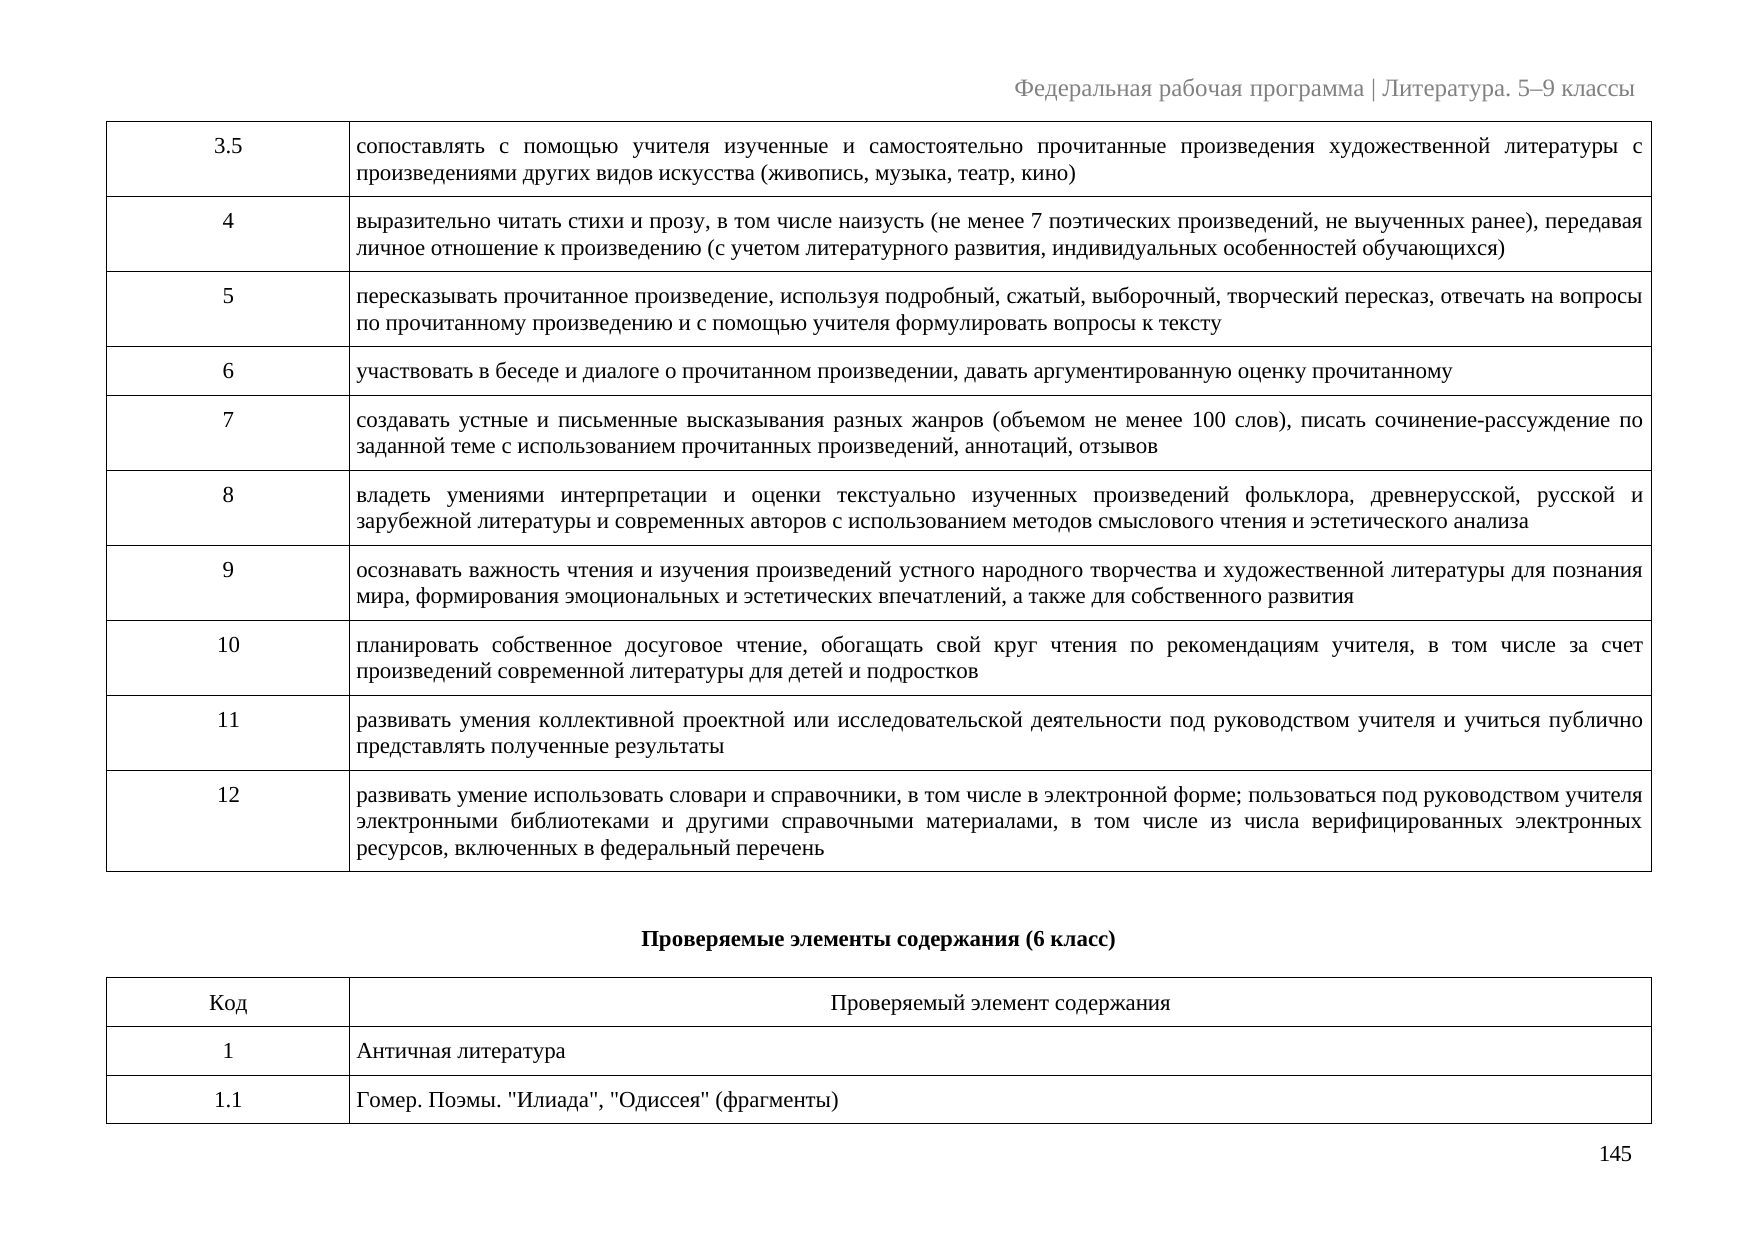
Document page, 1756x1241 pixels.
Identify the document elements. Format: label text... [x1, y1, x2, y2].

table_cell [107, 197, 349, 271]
text Проверяемые элементы содержания (6 класс) [106, 924, 1651, 951]
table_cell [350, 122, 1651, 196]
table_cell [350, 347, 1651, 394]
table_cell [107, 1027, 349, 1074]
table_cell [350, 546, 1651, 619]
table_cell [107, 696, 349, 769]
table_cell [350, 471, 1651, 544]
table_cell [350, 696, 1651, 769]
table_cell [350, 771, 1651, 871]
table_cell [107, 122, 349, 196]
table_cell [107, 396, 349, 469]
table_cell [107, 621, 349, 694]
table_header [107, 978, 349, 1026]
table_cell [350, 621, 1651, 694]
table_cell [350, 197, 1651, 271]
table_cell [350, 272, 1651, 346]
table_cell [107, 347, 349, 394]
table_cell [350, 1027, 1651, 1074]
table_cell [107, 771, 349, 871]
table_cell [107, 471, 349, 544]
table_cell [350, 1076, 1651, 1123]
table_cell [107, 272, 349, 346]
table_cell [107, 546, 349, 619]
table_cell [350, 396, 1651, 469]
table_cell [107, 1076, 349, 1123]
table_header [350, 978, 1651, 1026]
